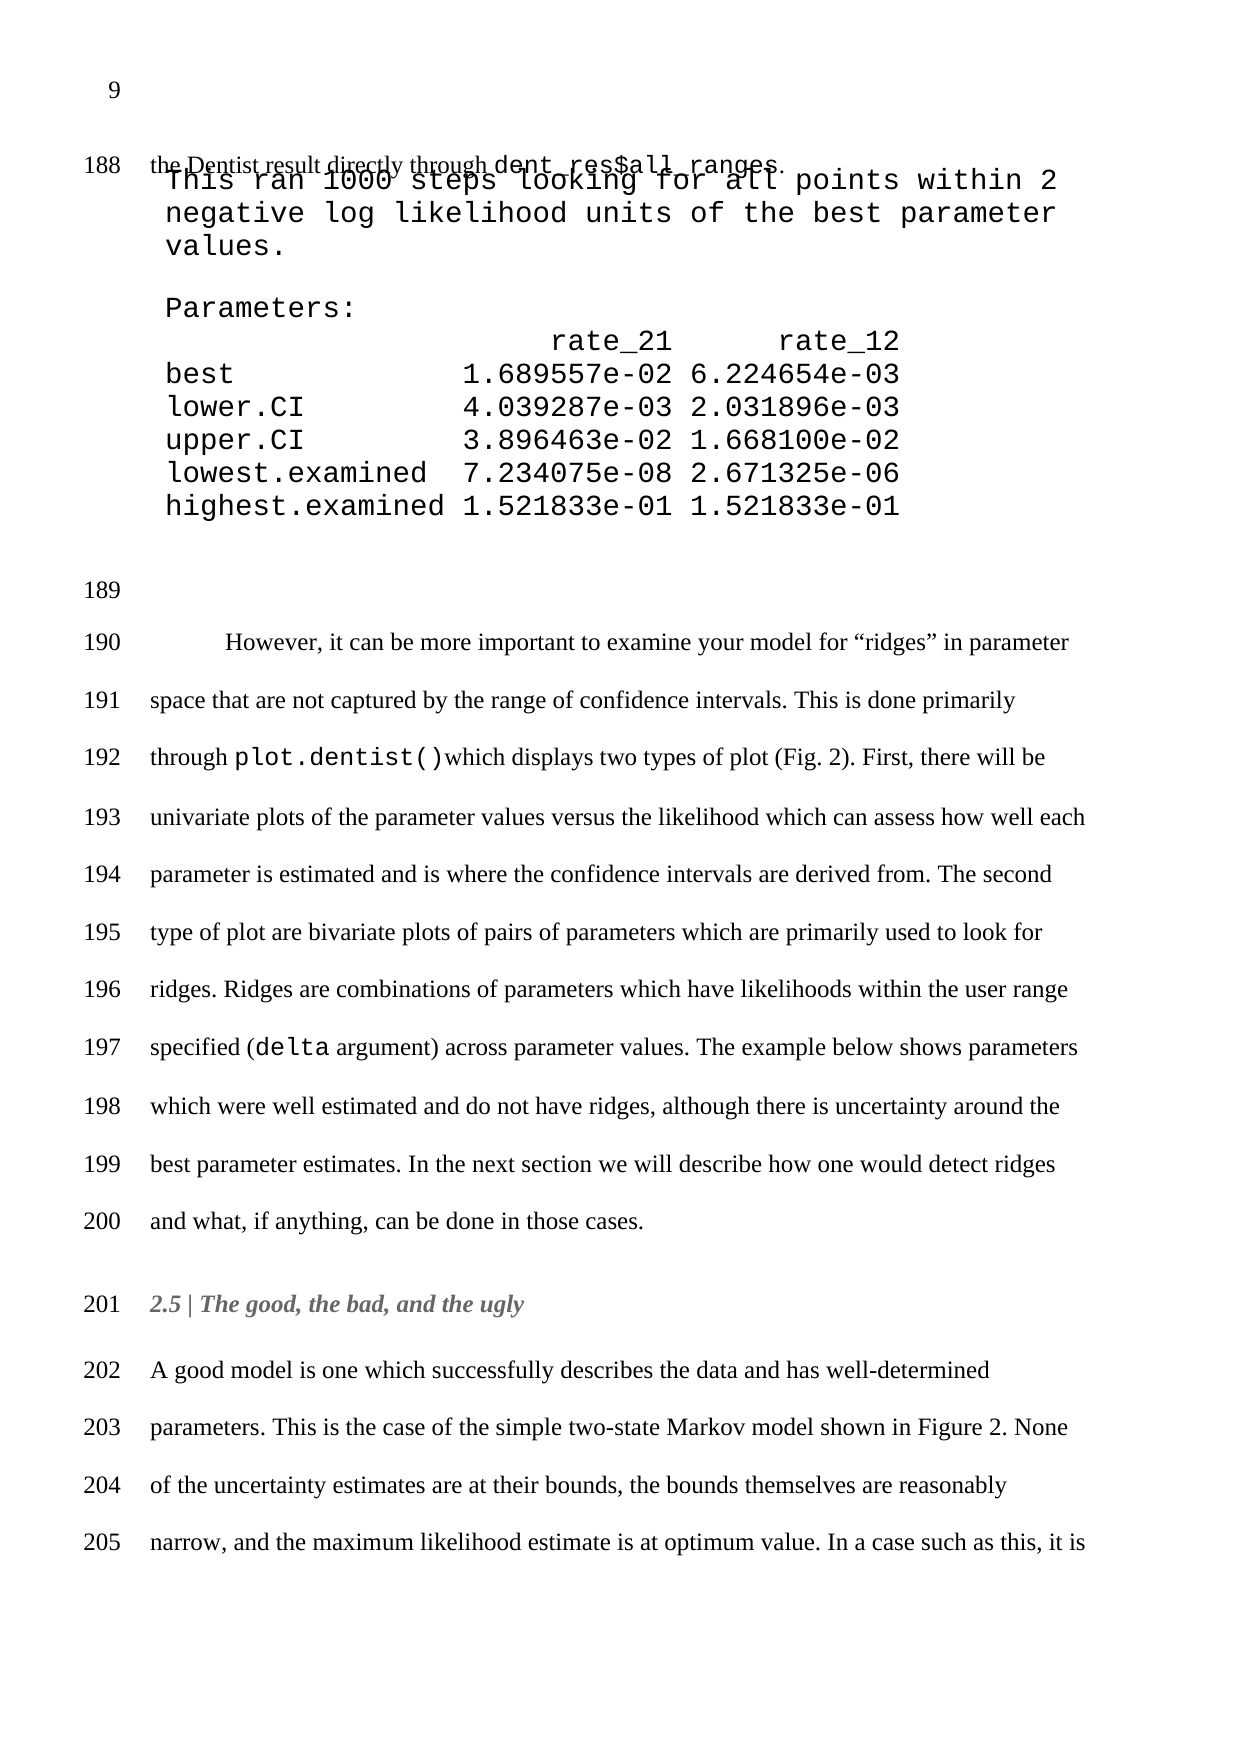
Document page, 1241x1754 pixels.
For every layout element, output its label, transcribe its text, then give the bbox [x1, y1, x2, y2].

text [150, 1355, 1090, 1556]
text However, it can be more important to examine your model for “ridges” in parameter space that are not captured by the range of confidence intervals. This is done primarily through plot.dentist()which displays two types of plot (Fig. 2). First, there will be univariate plots of the parameter values versus the likelihood which can assess how well each parameter is estimated and is where the confidence intervals are derived from. The second type of plot are bivariate plots of pairs of parameters which are primarily used to look for ridges. Ridges are combinations of parameters which have likelihoods within the user range specified (delta argument) across parameter values. The example below shows parameters which were well estimated and do not have ridges, although there is uncertainty around the best parameter estimates. In the next section we will describe how one would detect ridges and what, if anything, can be done in those cases. [150, 627, 1090, 1235]
subtitle 2.5 | The good, the bad, and the ugly [150, 1289, 1090, 1318]
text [150, 150, 1090, 598]
